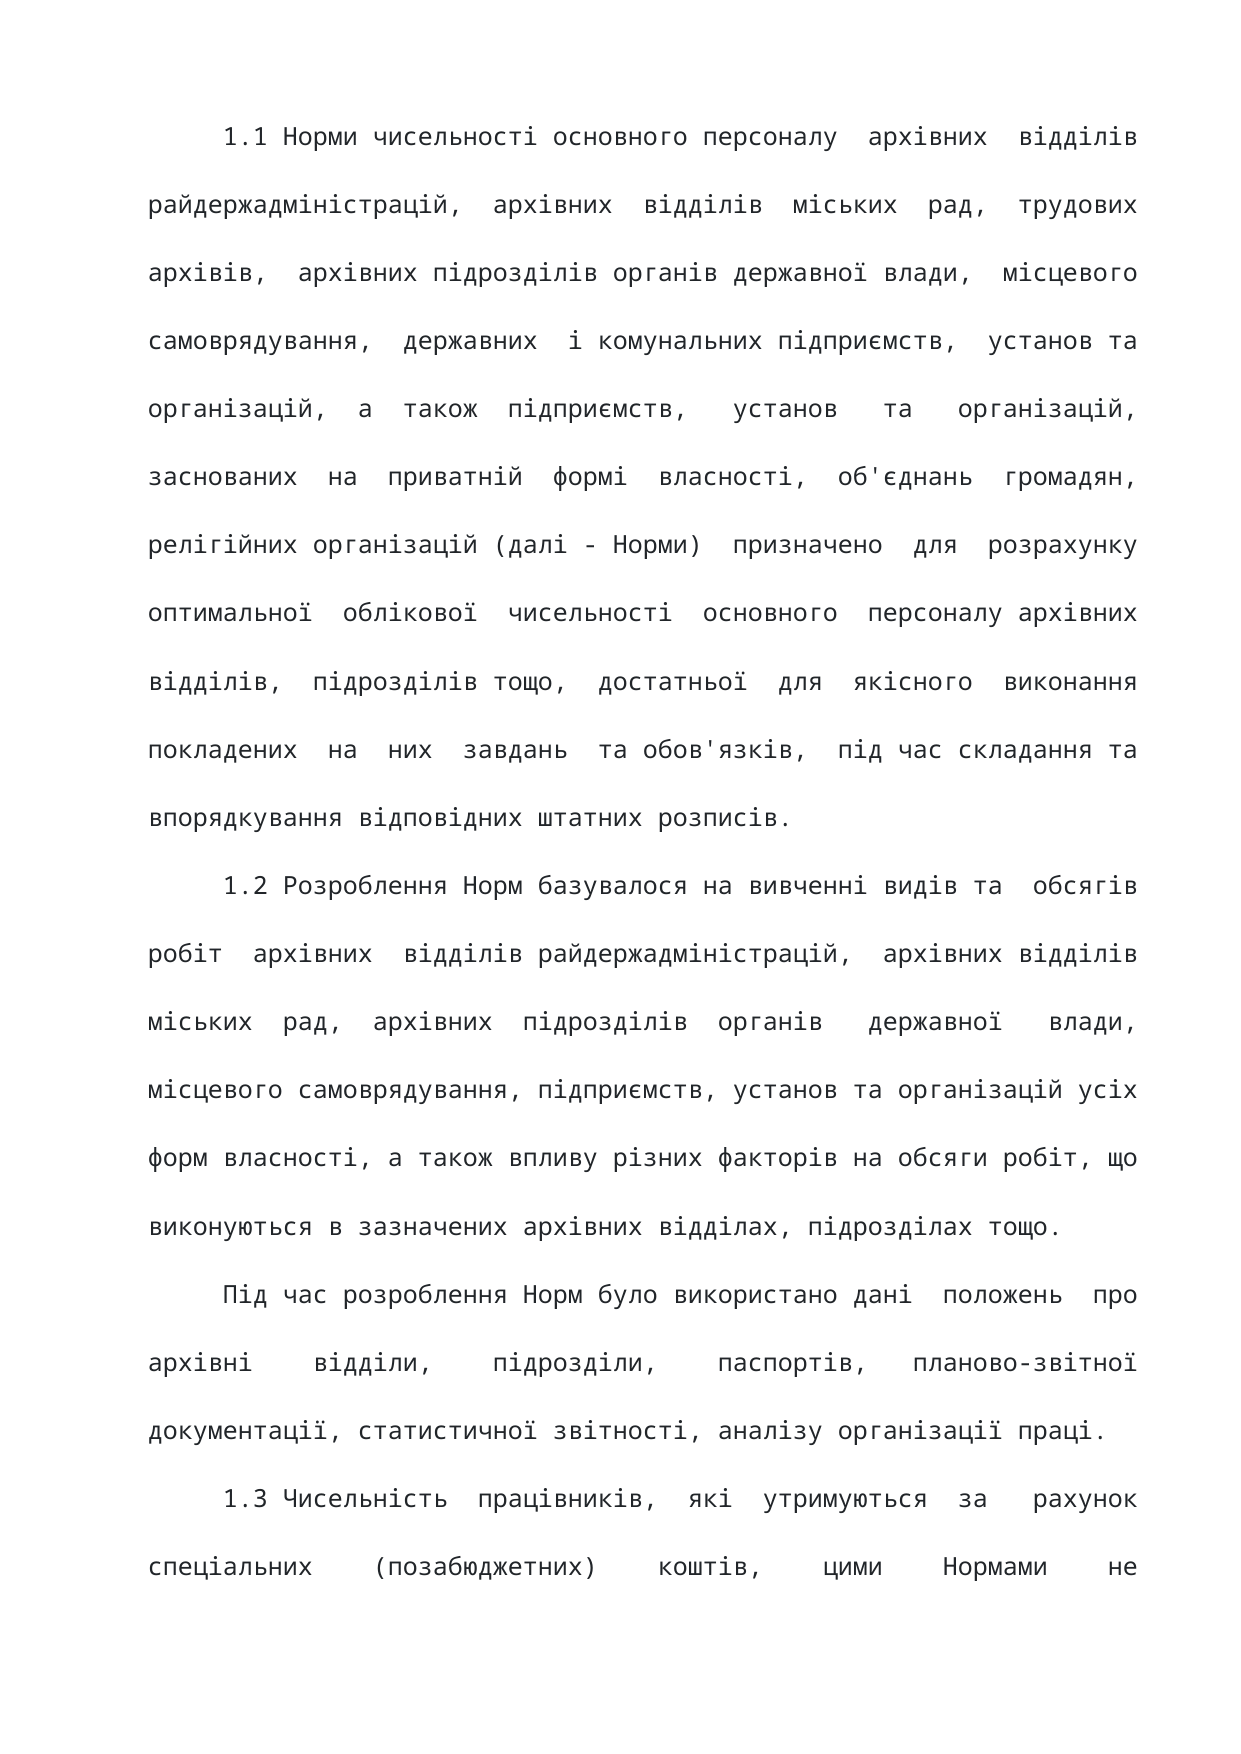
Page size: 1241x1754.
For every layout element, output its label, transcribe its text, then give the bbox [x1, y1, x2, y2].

text Під час розроблення Норм було використано дані положень про архівні відділи, підрозділи, паспортів, планово-звітної документації, статистичної звітності, аналізу організації праці. [148, 1276, 1152, 1447]
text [148, 1481, 1152, 1583]
text 1.2 Розроблення Норм базувалося на вивченні видів та обсягів робіт архівних відділів райдержадміністрацій, архівних відділів міських рад, архівних підрозділів органів державної влади, місцевого самоврядування, підприємств, установ та організацій усіх форм власності, а також впливу різних факторів на обсяги робіт, що виконуються в зазначених архівних відділах, підрозділах тощо. [148, 867, 1152, 1242]
text 1.1 Норми чисельності основного персоналу архівних відділів райдержадміністрацій, архівних відділів міських рад, трудових архівів, архівних підрозділів органів державної влади, місцевого самоврядування, державних і комунальних підприємств, установ та організацій, а також підприємств, установ та організацій, заснованих на приватній формі власності, об'єднань громадян, релігійних організацій (далі - Норми) призначено для розрахунку оптимальної облікової чисельності основного персоналу архівних відділів, підрозділів тощо, достатньої для якісного виконання покладених на них завдань та обов'язків, під час складання та впорядкування відповідних штатних розписів. [148, 118, 1152, 833]
